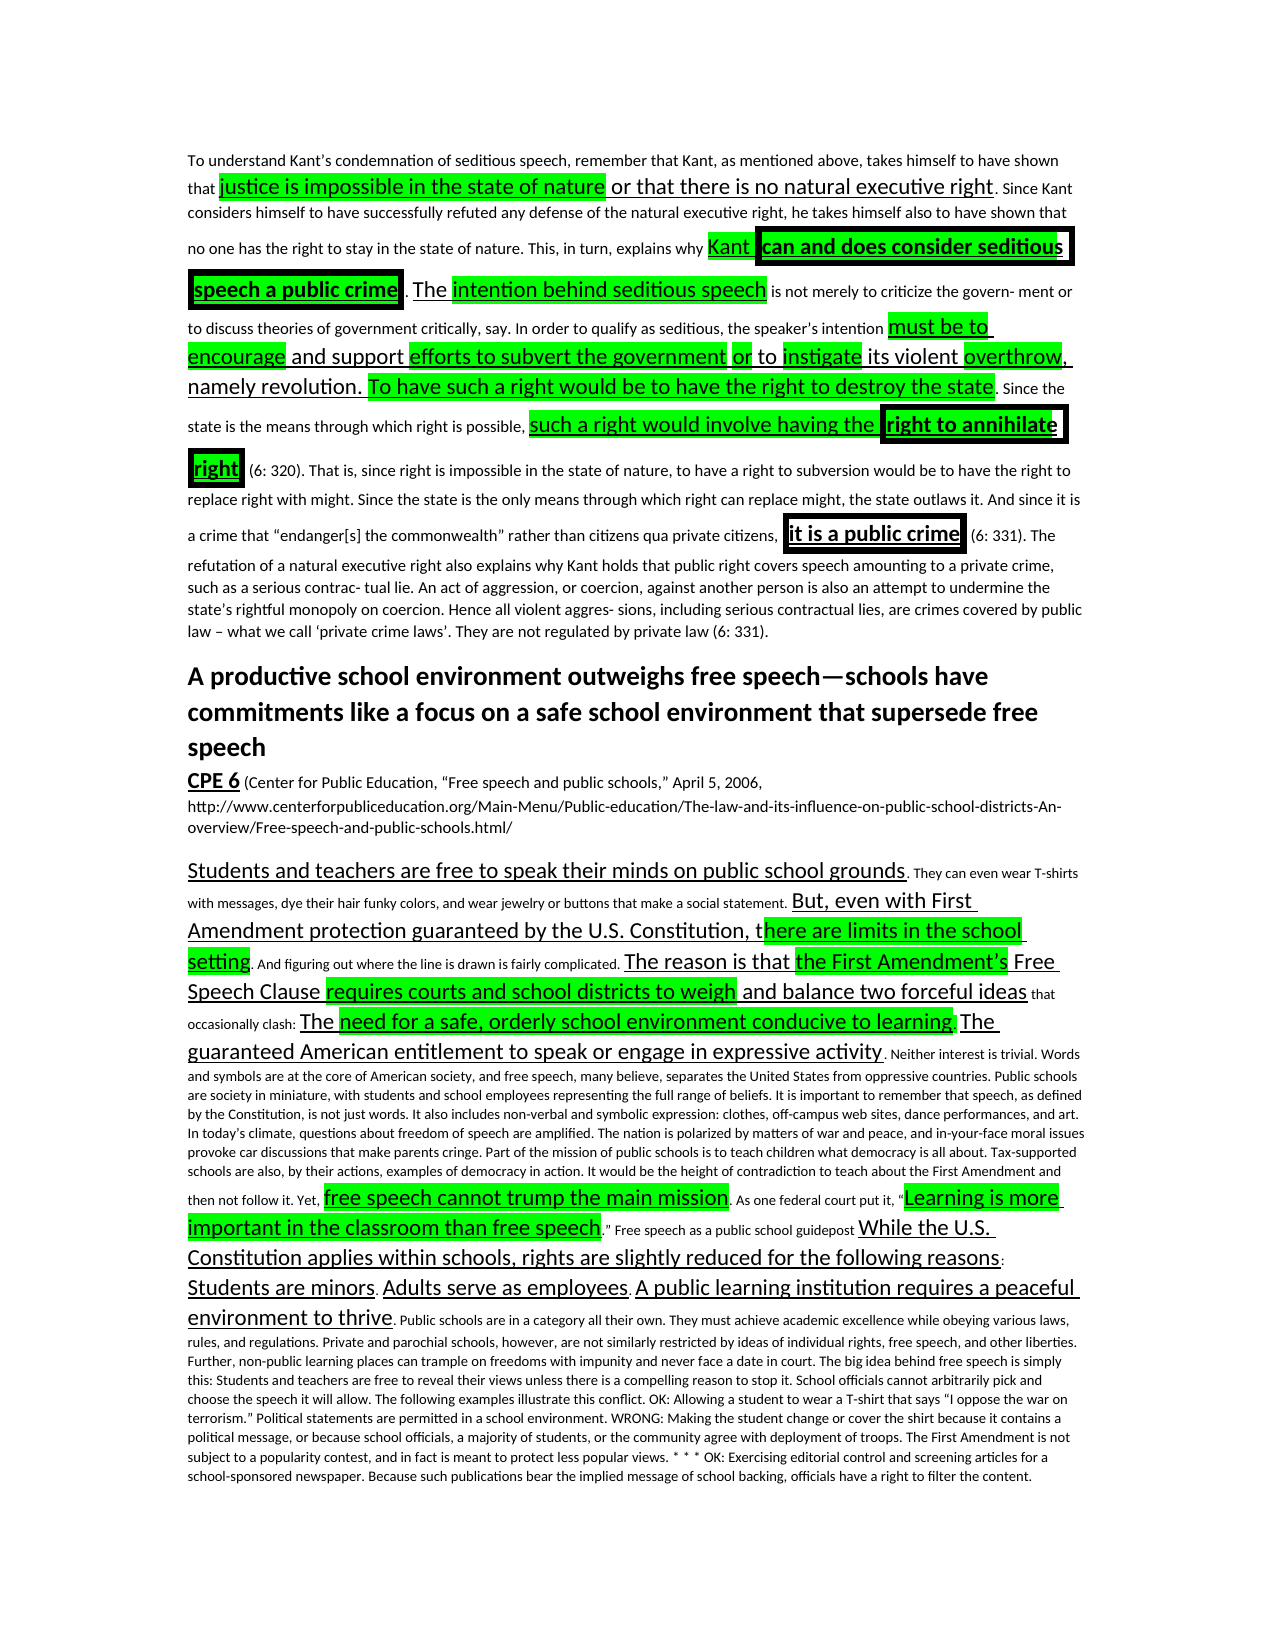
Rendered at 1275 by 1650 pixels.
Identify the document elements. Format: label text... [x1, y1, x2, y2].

text To understand Kant’s condemnation of seditious speech, remember that Kant, as mentioned above, takes himself to have shown that justice is impossible in the state of nature or that there is no natural executive right. Since Kant considers himself to have successfully refuted any defense of the natural executive right, he takes himself also to have shown that no one has the right to stay in the state of nature. This, in turn, explains why Kant can and does consider seditious speech a public crime. The intention behind seditious speech is not merely to criticize the govern- ment or to discuss theories of government critically, say. In order to qualify as seditious, the speaker’s intention must be to encourage and support efforts to subvert the government or to instigate its violent overthrow, namely revolution. To have such a right would be to have the right to destroy the state. Since the state is the means through which right is possible, such a right would involve having the right to annihilate right (6: 320). That is, since right is impossible in the state of nature, to have a right to subversion would be to have the right to replace right with might. Since the state is the only means through which right can replace might, the state outlaws it. And since it is a crime that “endanger[s] the commonwealth” rather than citizens qua private citizens, it is a public crime (6: 331). The refutation of a natural executive right also explains why Kant holds that public right covers speech amounting to a private crime, such as a serious contrac- tual lie. An act of aggression, or coercion, against another person is also an attempt to undermine the state’s rightful monopoly on coercion. Hence all violent aggres- sions, including serious contractual lies, are crimes covered by public law – what we call ‘private crime laws’. They are not regulated by private law (6: 331). [187, 150, 1087, 641]
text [187, 856, 1087, 1485]
text CPE 6 (Center for Public Education, “Free speech and public schools,” April 5, 2006, http://www.centerforpubliceducation.org/Main-Menu/Public-education/The-law-and-its-influence-on-public-school-districts-An-overview/Free-speech-and-public-schools.html/ [187, 766, 1087, 838]
subtitle A productive school environment outweighs free speech—schools have commitments like a focus on a safe school environment that supersede free speech [187, 659, 1087, 764]
